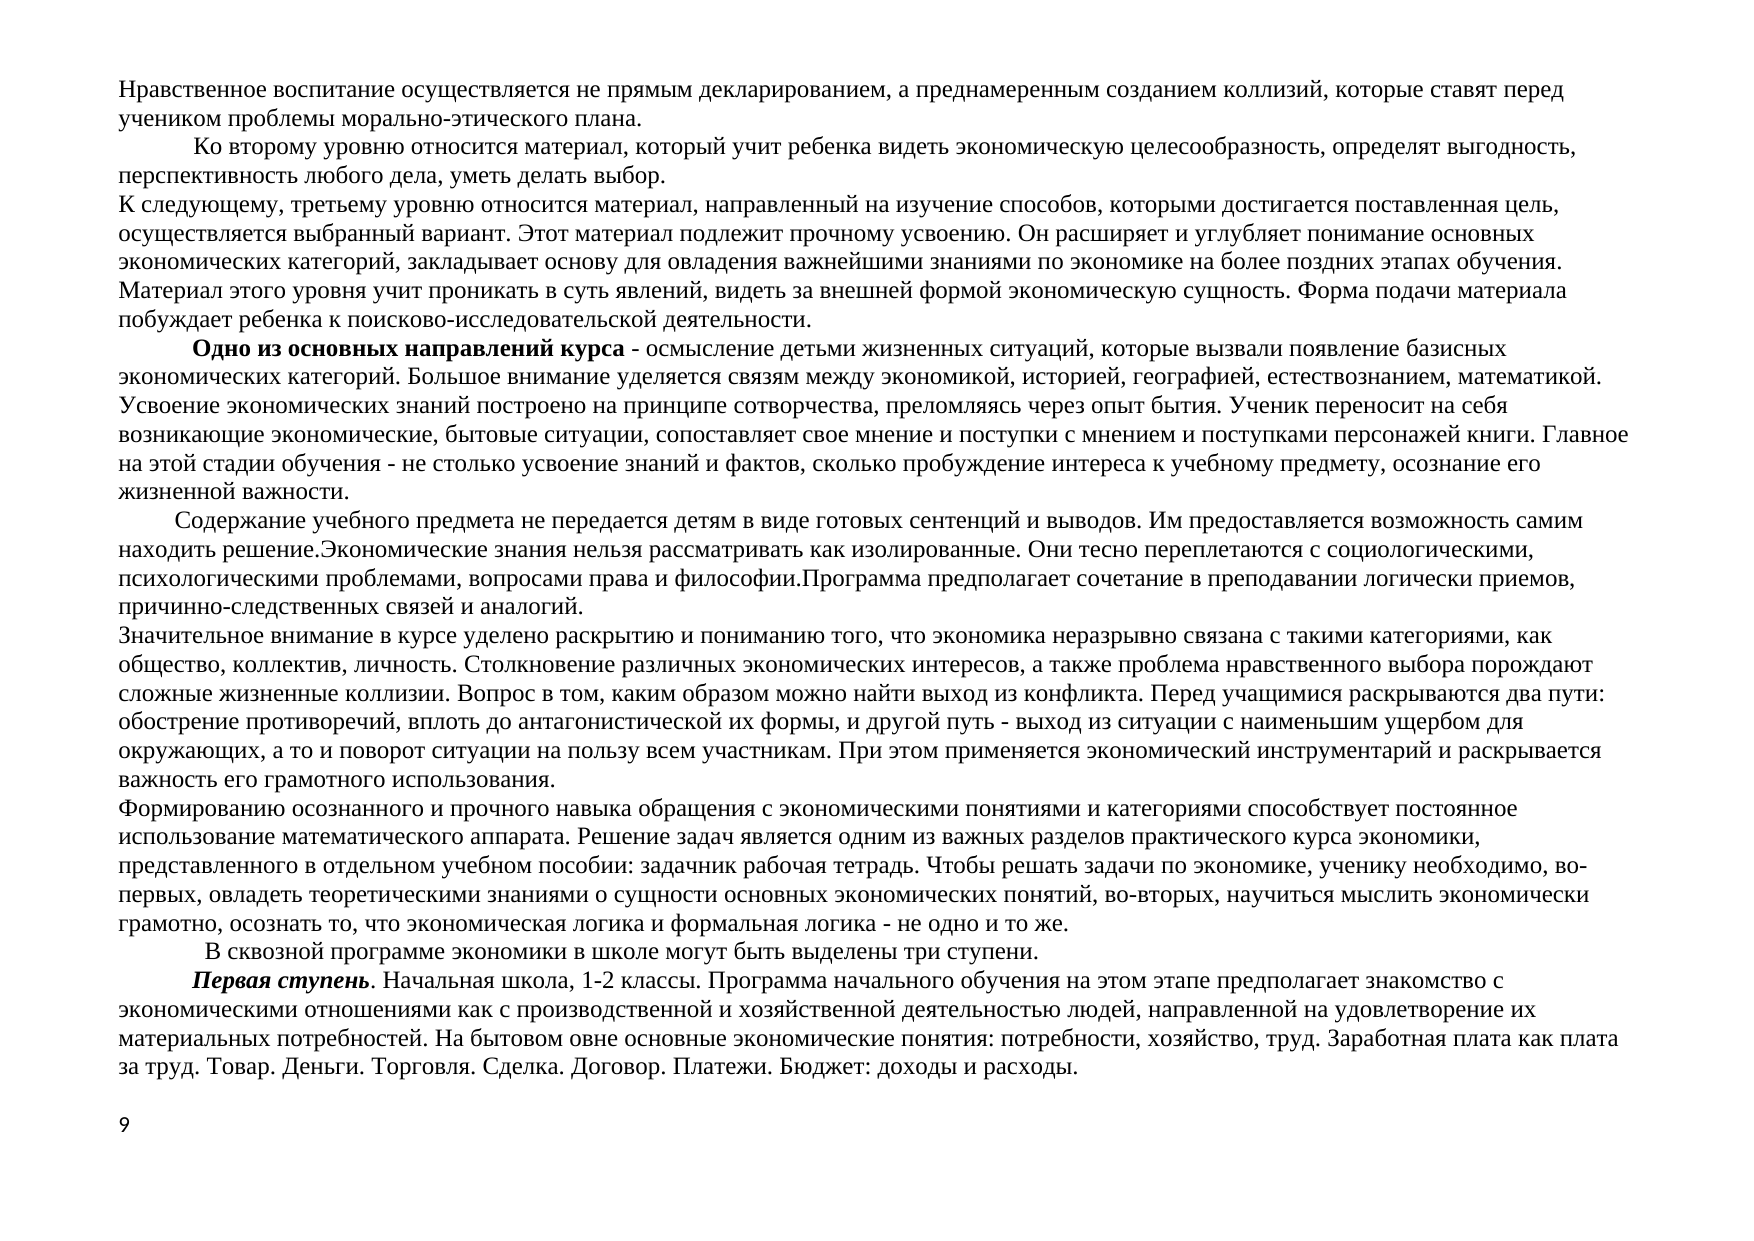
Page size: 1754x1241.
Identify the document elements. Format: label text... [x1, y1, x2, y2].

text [118, 936, 1636, 1080]
text Одно из основных направлений курса - осмысление детьми жизненных ситуаций, которые вызвали появление базисных экономических категорий. Большое внимание уделяется связям между экономикой, историей, географией, естествознанием, математикой. Усвоение экономических знаний построено на принципе сотворчества, преломляясь через опыт бытия. Ученик переносит на себя возникающие экономические, бытовые ситуации, сопоставляет свое мнение и поступки с мнением и поступками персонажей книги. Главное на этой стадии обучения - не столько усвоение знаний и фактов, сколько пробуждение интереса к учебному предмету, осознание его жизненной важности. Содержание учебного предмета не передается детям в виде готовых сентенций и выводов. Им предоставляется возможность самим находить решение.Экономические знания нельзя рассматривать как изолированные. Они тесно переплетаются с социологическими, психологическими проблемами, вопросами права и философии.Программа предполагает сочетание в преподавании логически приемов, причинно-следственных связей и аналогий. Значительное внимание в курсе уделено раскрытию и пониманию того, что экономика неразрывно связана с такими категориями, как общество, коллектив, личность. Столкновение различных экономических интересов, а также проблема нравственного выбора порождают сложные жизненные коллизии. Вопрос в том, каким образом можно найти выход из конфликта. Перед учащимися раскрываются два пути: обострение противоречий, вплоть до антагонистической их формы, и другой путь - выход из ситуации с наименьшим ущербом для окружающих, а то и поворот ситуации на пользу всем участникам. При этом применяется экономический инструментарий и раскрывается важность его грамотного использования. Формированию осознанного и прочного навыка обращения с экономическими понятиями и категориями способствует постоянное использование математического аппарата. Решение задач является одним из важных разделов практического курса экономики, представленного в отдельном учебном пособии: задачник рабочая тетрадь. Чтобы решать задачи по экономике, ученику необходимо, во-первых, овладеть теоретическими знаниями о сущности основных экономических понятий, во-вторых, научиться мыслить экономически грамотно, осознать то, что экономическая логика и формальная логика - не одно и то же. [118, 333, 1636, 936]
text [118, 74, 1636, 333]
